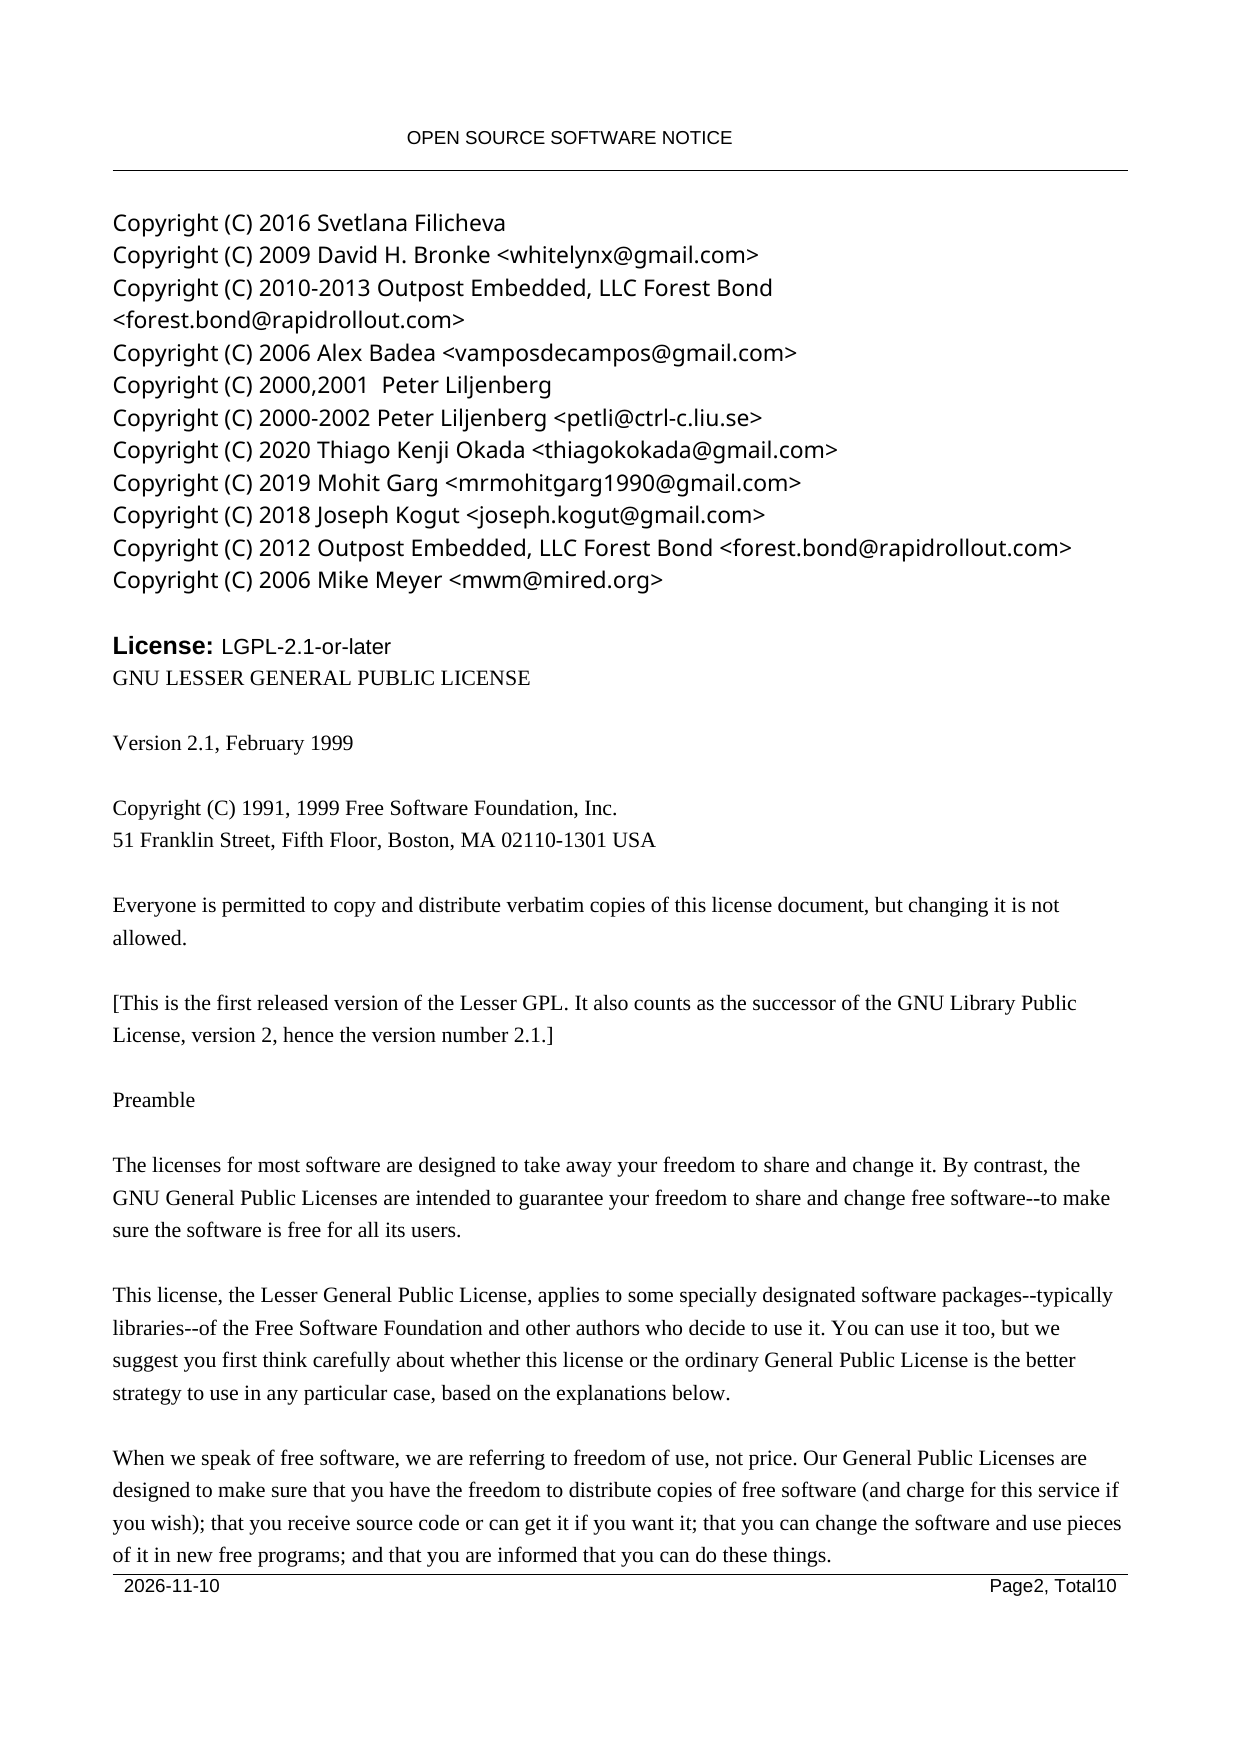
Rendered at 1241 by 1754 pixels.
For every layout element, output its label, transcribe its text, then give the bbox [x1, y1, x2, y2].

text 51 Franklin Street, Fifth Floor, Boston, MA 02110-1301 USA [112, 824, 1128, 856]
text When we speak of free software, we are referring to freedom of use, not price. Our General Public Licenses are designed to make sure that you have the freedom to distribute copies of free software (and charge for this service if you wish); that you receive source code or can get it if you want it; that you can change the software and use pieces of it in new free programs; and that you are informed that you can do these things. [112, 1441, 1128, 1571]
text Copyright (C) 1991, 1999 Free Software Foundation, Inc. [112, 791, 1128, 824]
text License: LGPL-2.1-or-later [112, 629, 1128, 661]
text The licenses for most software are designed to take away your freedom to share and change it. By contrast, the GNU General Public Licenses are intended to guarantee your freedom to share and change free software--to make sure the software is free for all its users. [112, 1149, 1128, 1246]
text This license, the Lesser General Public License, applies to some specially designated software packages--typically libraries--of the Free Software Foundation and other authors who decide to use it. You can use it too, but we suggest you first think carefully about whether this license or the ordinary General Public License is the better strategy to use in any particular case, based on the explanations below. [112, 1279, 1128, 1409]
text GNU LESSER GENERAL PUBLIC LICENSE [112, 661, 1128, 694]
text [This is the first released version of the Lesser GPL. It also counts as the successor of the GNU Library Public License, version 2, hence the version number 2.1.] [112, 986, 1128, 1051]
text Preamble [112, 1084, 1128, 1116]
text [112, 206, 1128, 629]
text Everyone is permitted to copy and distribute verbatim copies of this license document, but changing it is not allowed. [112, 889, 1128, 954]
text Version 2.1, February 1999 [112, 726, 1128, 759]
